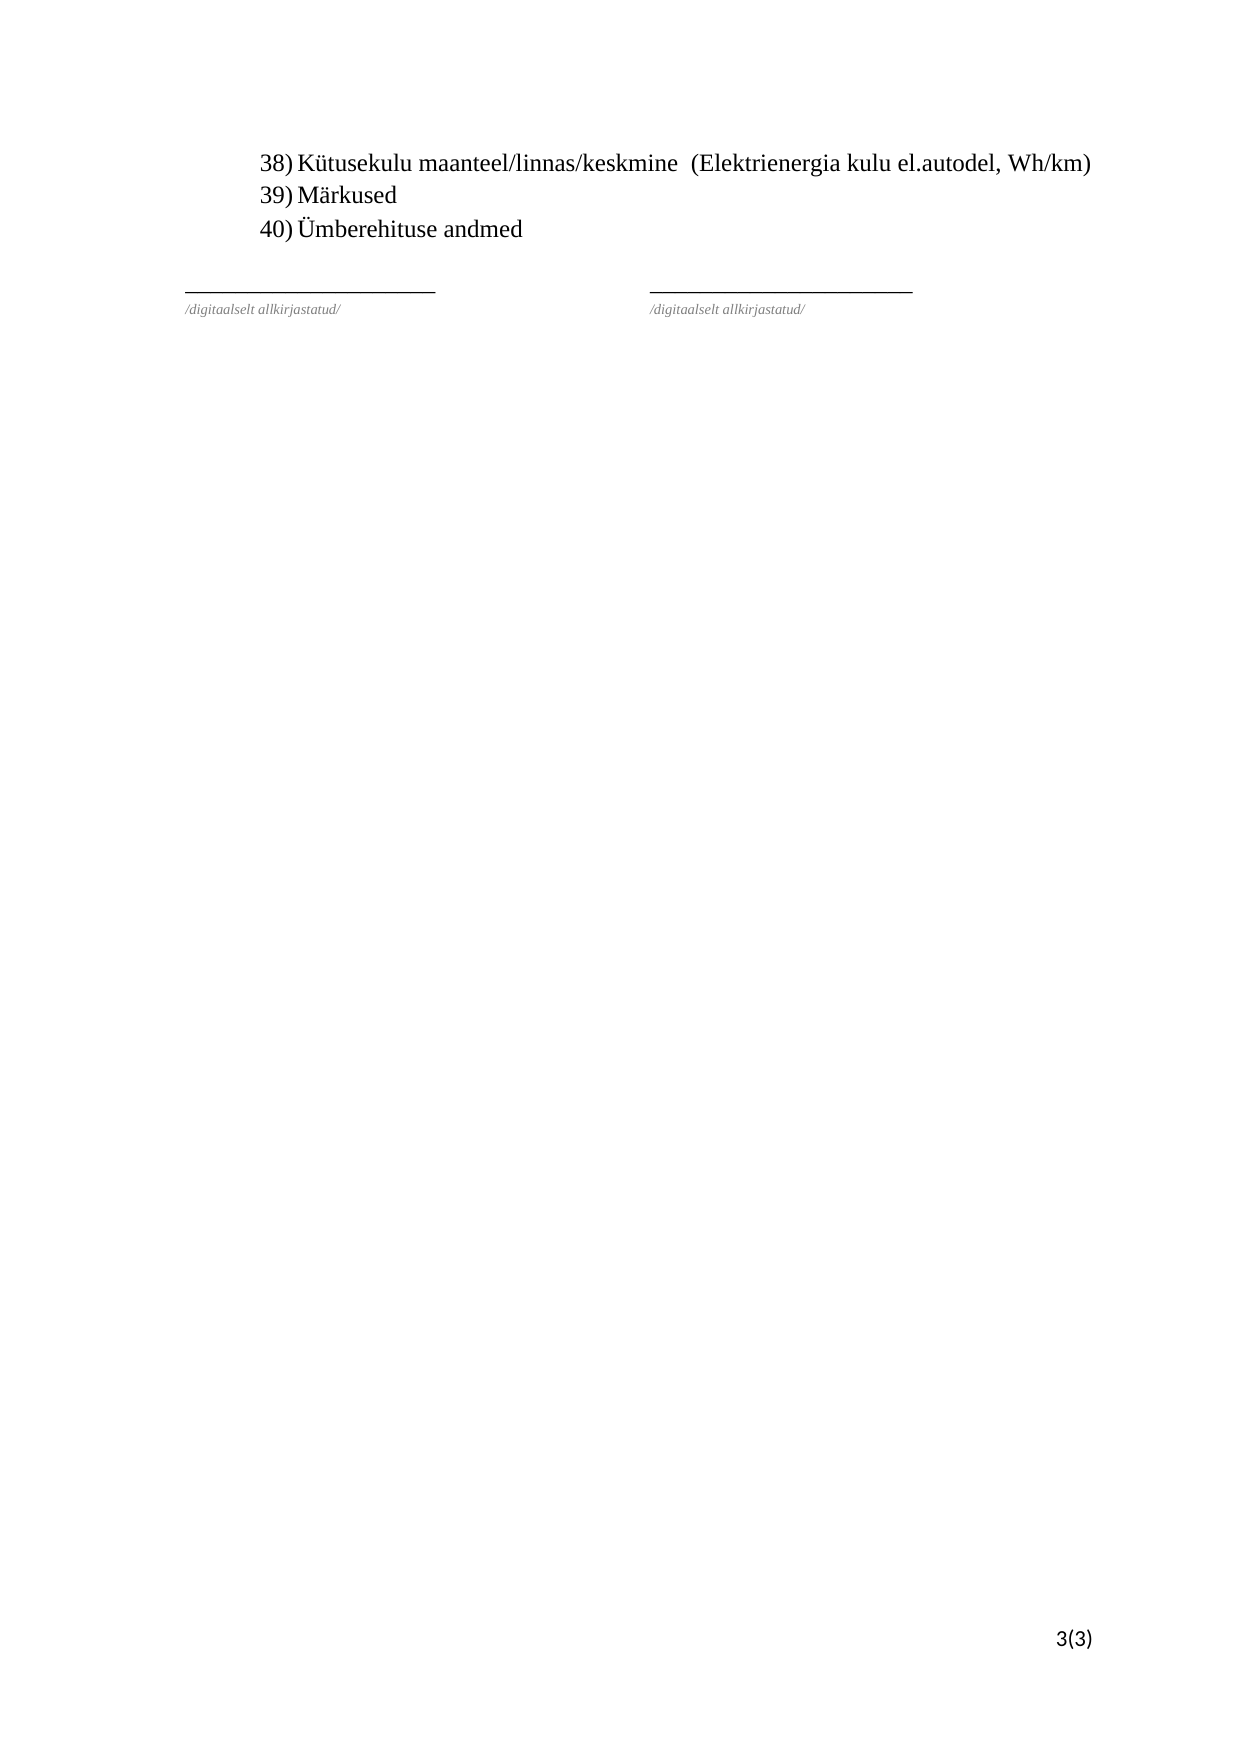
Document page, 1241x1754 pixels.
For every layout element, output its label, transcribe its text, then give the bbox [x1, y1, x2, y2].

text ____________________ _____________________ [185, 267, 1093, 296]
list Kütusekulu maanteel/linnas/keskmine (Elektrienergia kulu el.autodel, Wh/km) [259, 148, 1093, 176]
list Märkused [259, 181, 1093, 209]
list Ümberehituse andmed [259, 214, 1093, 242]
text /digitaalselt allkirjastatud/ /digitaalselt allkirjastatud/ [185, 301, 1093, 329]
